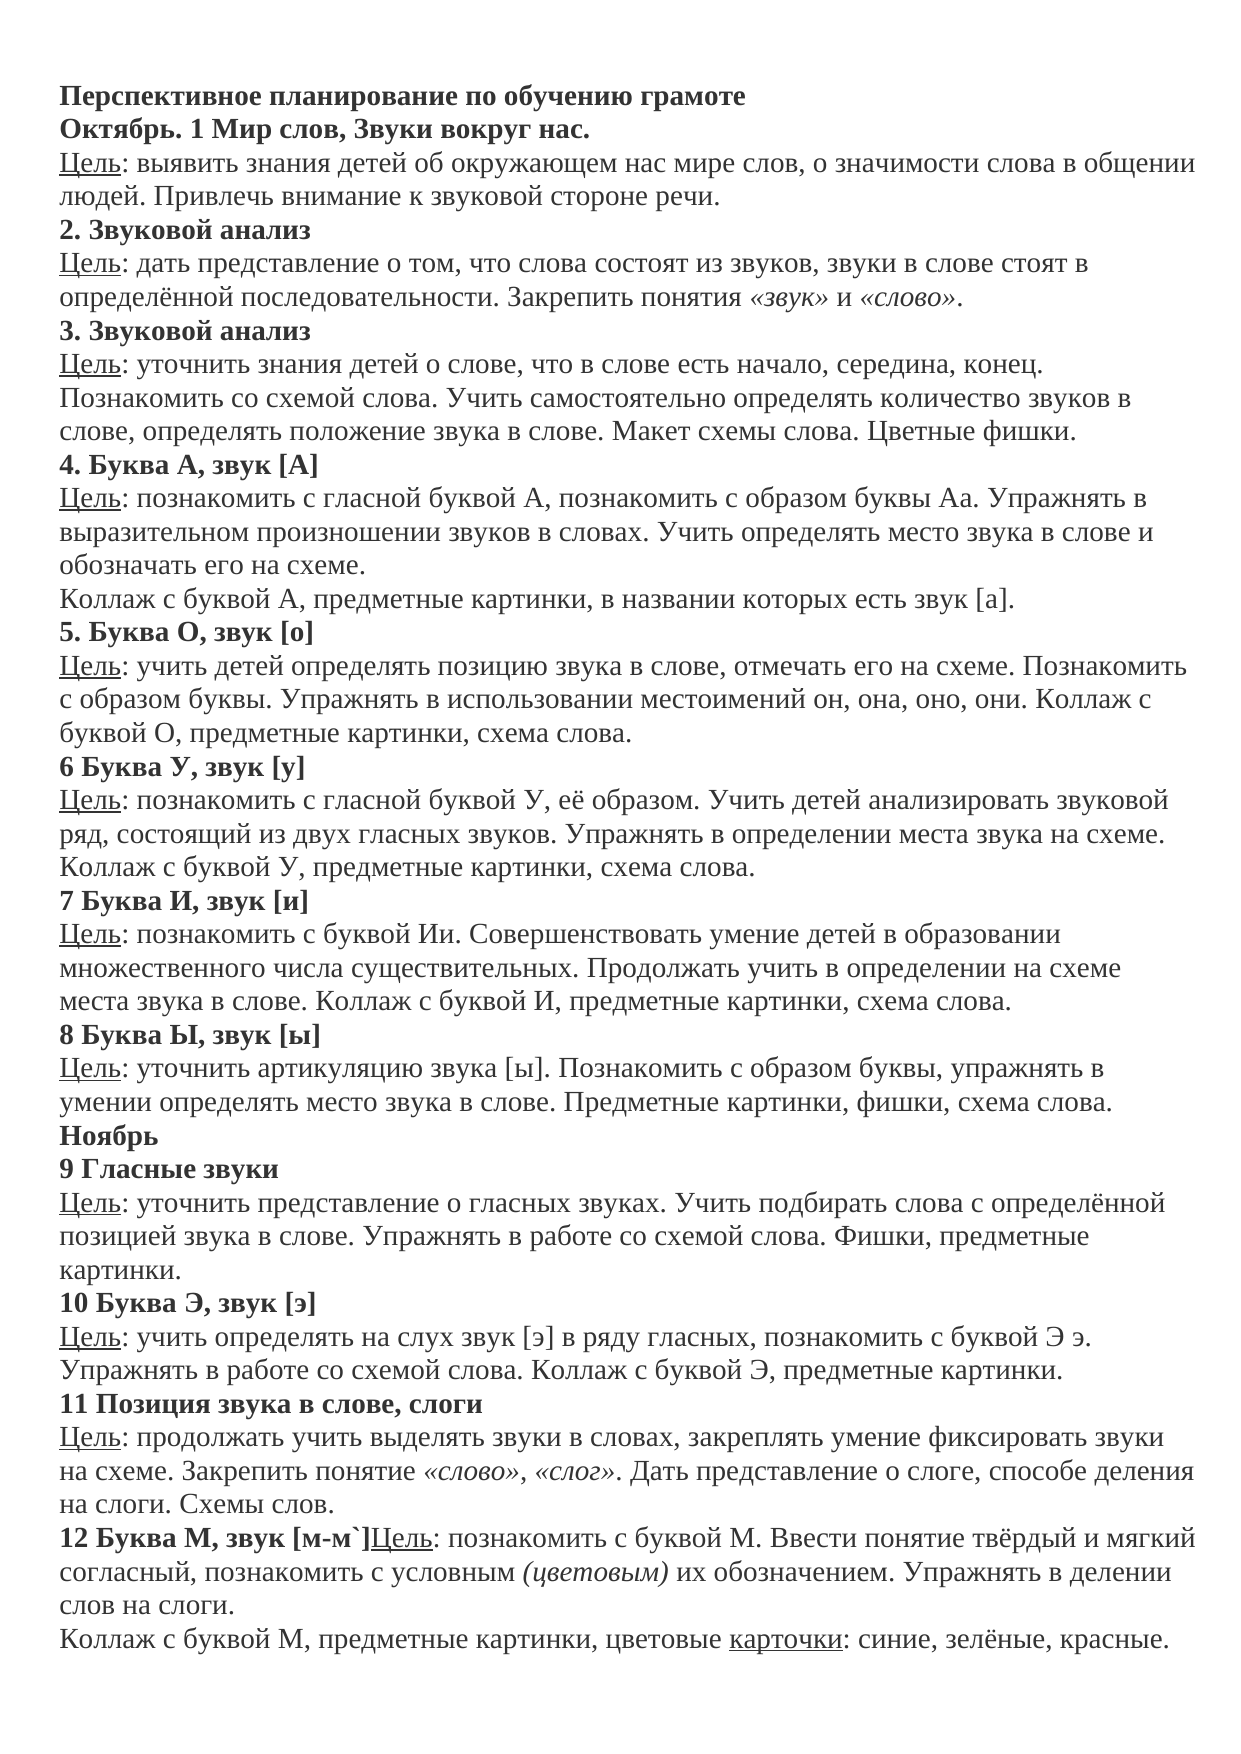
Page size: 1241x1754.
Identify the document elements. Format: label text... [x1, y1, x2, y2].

text Цель: уточнить артикуляцию звука [ы]. Познакомить с образом буквы, упражнять в умении определять место звука в слове. Предметные картинки, фишки, схема слова. [59, 1051, 1196, 1118]
text 7 Буква И, звук [и] [59, 883, 1196, 916]
text 2. Звуковой анализ [59, 212, 1196, 246]
text 11 Позиция звука в слове, слоги [59, 1386, 1196, 1419]
text Цель: познакомить с буквой Ии. Совершенствовать умение детей в образовании множественного числа существительных. Продолжать учить в определении на схеме места звука в слове. Коллаж с буквой И, предметные картинки, схема слова. [59, 916, 1196, 1017]
text 10 Буква Э, звук [э] [59, 1285, 1196, 1319]
text 9 Гласные звуки [59, 1151, 1196, 1185]
text 4. Буква А, звук [А] [59, 447, 1196, 480]
text Цель: уточнить представление о гласных звуках. Учить подбирать слова с определённой позицией звука в слове. Упражнять в работе со схемой слова. Фишки, предметные картинки. [59, 1185, 1196, 1285]
text 3. Звуковой анализ [59, 313, 1196, 346]
text Ноябрь [59, 1118, 1196, 1151]
text 8 Буква Ы, звук [ы] [59, 1017, 1196, 1051]
text Цель: учить детей определять позицию звука в слове, отмечать его на схеме. Познакомить с образом буквы. Упражнять в использовании местоимений он, она, оно, они. Коллаж с буквой О, предметные картинки, схема слова. [59, 648, 1196, 749]
text Коллаж с буквой М, предметные картинки, цветовые карточки: синие, зелёные, красные. [59, 1621, 1196, 1654]
text Перспективное планирование по обучению грамоте [59, 78, 1196, 111]
text Цель: дать представление о том, что слова состоят из звуков, звуки в слове стоят в определённой последовательности. Закрепить понятия «звук» и «слово». [59, 246, 1196, 313]
text Цель: учить определять на слух звук [э] в ряду гласных, познакомить с буквой Э э. Упражнять в работе со схемой слова. Коллаж с буквой Э, предметные картинки. [59, 1319, 1196, 1386]
text Цель: познакомить с гласной буквой А, познакомить с образом буквы Аа. Упражнять в выразительном произношении звуков в словах. Учить определять место звука в слове и обозначать его на схеме. [59, 480, 1196, 581]
text Коллаж с буквой А, предметные картинки, в названии которых есть звук [а]. [59, 581, 1196, 614]
text Цель: уточнить знания детей о слове, что в слове есть начало, середина, конец. Познакомить со схемой слова. Учить самостоятельно определять количество звуков в слове, определять положение звука в слове. Макет схемы слова. Цветные фишки. [59, 346, 1196, 447]
text Октябрь. 1 Мир слов, Звуки вокруг нас. [59, 111, 1196, 145]
text 12 Буква М, звук [м-м`]Цель: познакомить с буквой М. Ввести понятие твёрдый и мягкий согласный, познакомить с условным (цветовым) их обозначением. Упражнять в делении слов на слоги. [59, 1520, 1196, 1621]
text Цель: познакомить с гласной буквой У, её образом. Учить детей анализировать звуковой ряд, состоящий из двух гласных звуков. Упражнять в определении места звука на схеме. Коллаж с буквой У, предметные картинки, схема слова. [59, 782, 1196, 883]
text 5. Буква О, звук [о] [59, 614, 1196, 648]
text 6 Буква У, звук [у] [59, 749, 1196, 782]
text Цель: продолжать учить выделять звуки в словах, закреплять умение фиксировать звуки на схеме. Закрепить понятие «слово», «слог». Дать представление о слоге, способе деления на слоги. Схемы слов. [59, 1419, 1196, 1520]
text Цель: выявить знания детей об окружающем нас мире слов, о значимости слова в общении людей. Привлечь внимание к звуковой стороне речи. [59, 145, 1196, 212]
